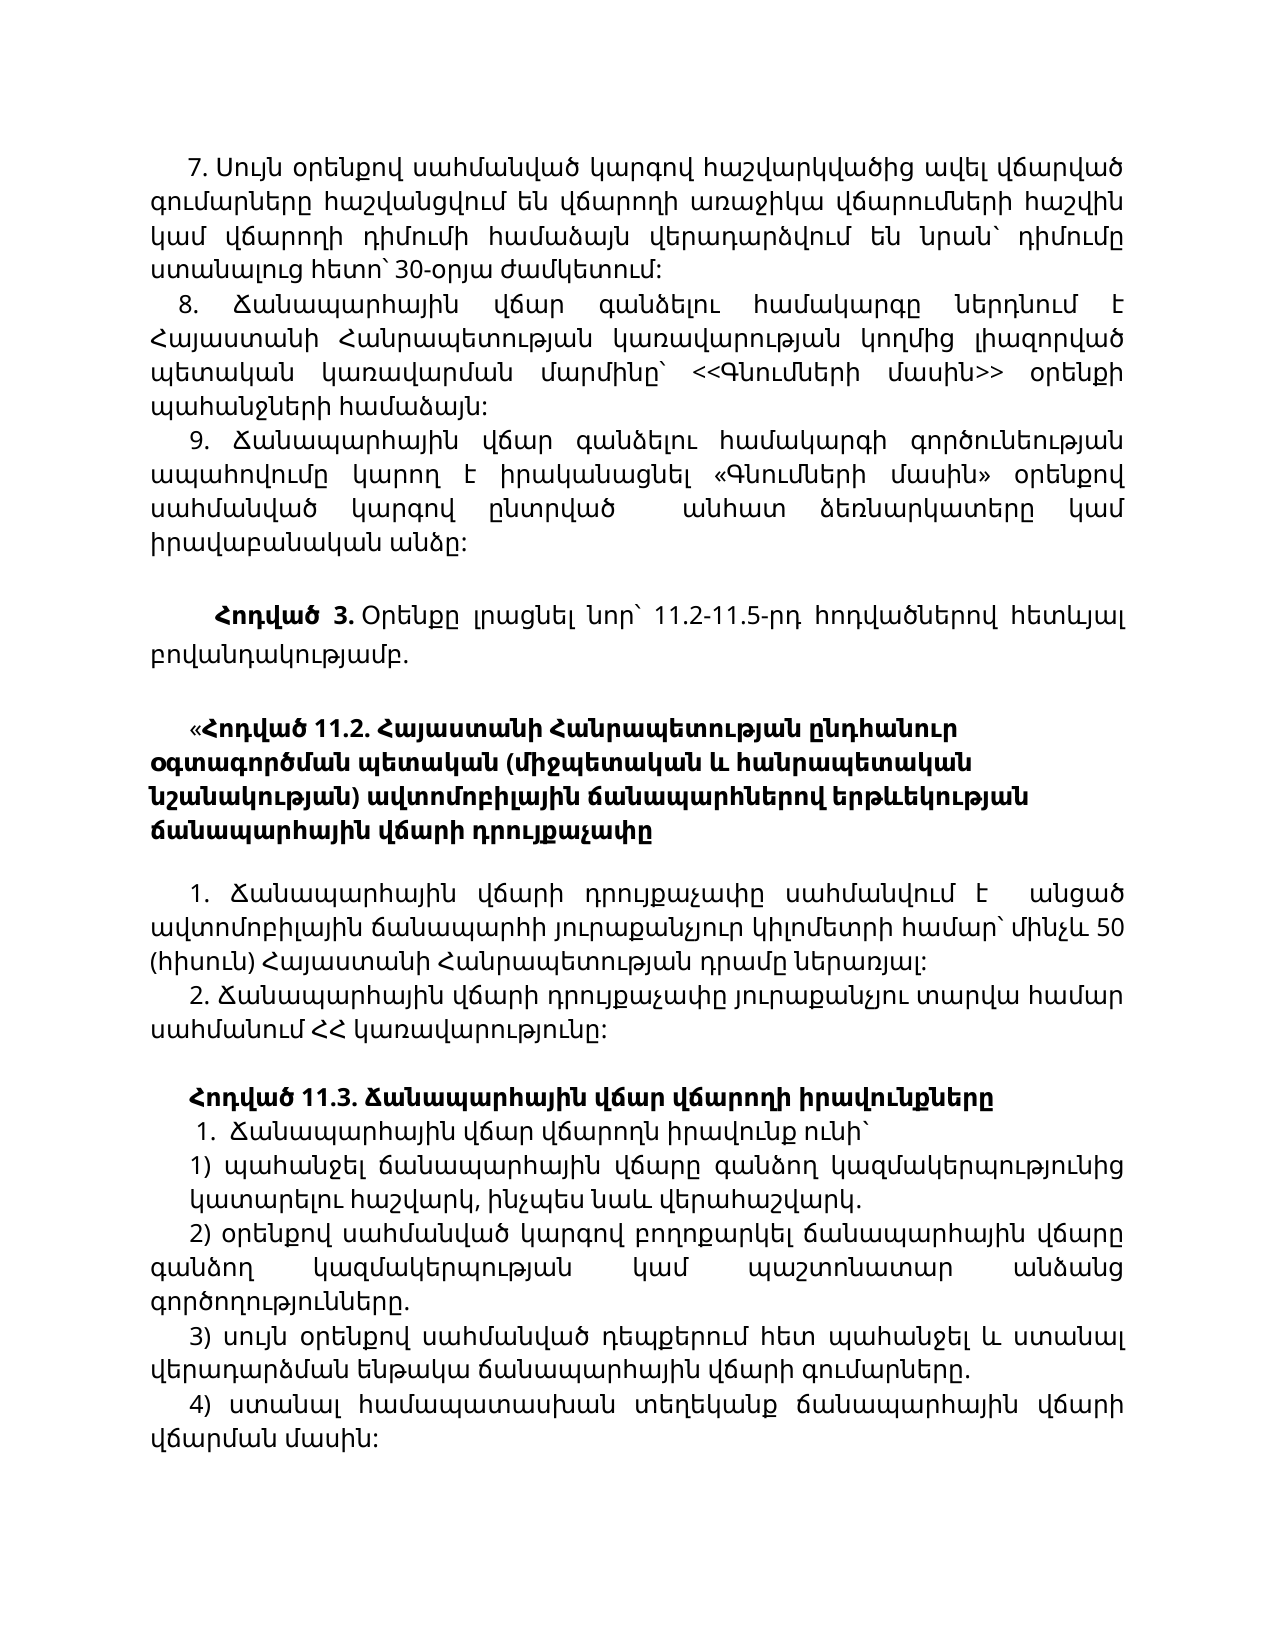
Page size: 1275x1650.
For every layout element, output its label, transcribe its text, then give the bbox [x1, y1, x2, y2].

text «Հոդված 11.2. Հայաստանի Հանրապետության ընդհանուր օգտագործման պետական (միջպետական և հանրապետական նշանակության) ավտոմոբիլային ճանապարհներով երթևեկության ճանապարհային վճարի դրույքաչափը [150, 710, 1125, 847]
text Հոդված 3. Օրենքը լրացնել նոր՝ 11.2-11.5-րդ հոդվածներով հետևյալ բովանդակությամբ. [150, 598, 1125, 671]
text 2) օրենքով սահմանված կարգով բողոքարկել ճանապարհային վճարը գանձող կազմակերպության կամ պաշտոնատար անձանց գործողությունները. [150, 1216, 1125, 1318]
text Հոդված 11.3. Ճանապարհային վճար վճարողի իրավունքները [150, 1080, 1125, 1114]
text 2. Ճանապարհային վճարի դրույքաչափը յուրաքանչյու տարվա համար սահմանում ՀՀ կառավարությունը: [150, 977, 1125, 1046]
text 1. Ճանապարհային վճարի դրույքաչափը սահմանվում է անցած ավտոմոբիլային ճանապարհի յուրաքանչյուր կիլոմետրի համար՝ մինչև 50 (հիսուն) Հայաստանի Հանրապետության դրամը ներառյալ: [150, 875, 1125, 977]
text 1. Ճանապարհային վճար վճարողն իրավունք ունի` [150, 1114, 1125, 1148]
text 1) պահանջել ճանապարհային վճարը գանձող կազմակերպությունից կատարելու հաշվարկ, ինչպես նաև վերահաշվարկ. [189, 1148, 1125, 1216]
text 8. Ճանապարհային վճար գանձելու համակարգը ներդնում է Հայաստանի Հանրապետության կառավարության կողմից լիազորված պետական կառավարման մարմինը՝ <<Գնումների մասին>> օրենքի պահանջների համաձայն: [150, 286, 1125, 422]
text 4) ստանալ համապատասխան տեղեկանք ճանապարհային վճարի վճարման մասին: [150, 1386, 1125, 1454]
text 3) սույն օրենքով սահմանված դեպքերում հետ պահանջել և ստանալ վերադարձման ենթակա ճանապարհային վճարի գումարները. [150, 1318, 1125, 1386]
text 9. Ճանապարհային վճար գանձելու համակարգի գործունեության ապահովումը կարող է իրականացնել «Գնումների մասին» օրենքով սահմանված կարգով ընտրված անհատ ձեռնարկատերը կամ իրավաբանական անձը: [150, 422, 1125, 559]
text 7. Սույն օրենքով սահմանված կարգով հաշվարկվածից ավել վճարված գումարները հաշվանցվում են վճարողի առաջիկա վճարումների հաշվին կամ վճարողի դիմումի համաձայն վերադարձվում են նրան` դիմումը ստանալուց հետո՝ 30-օրյա ժամկետում: [150, 150, 1125, 286]
